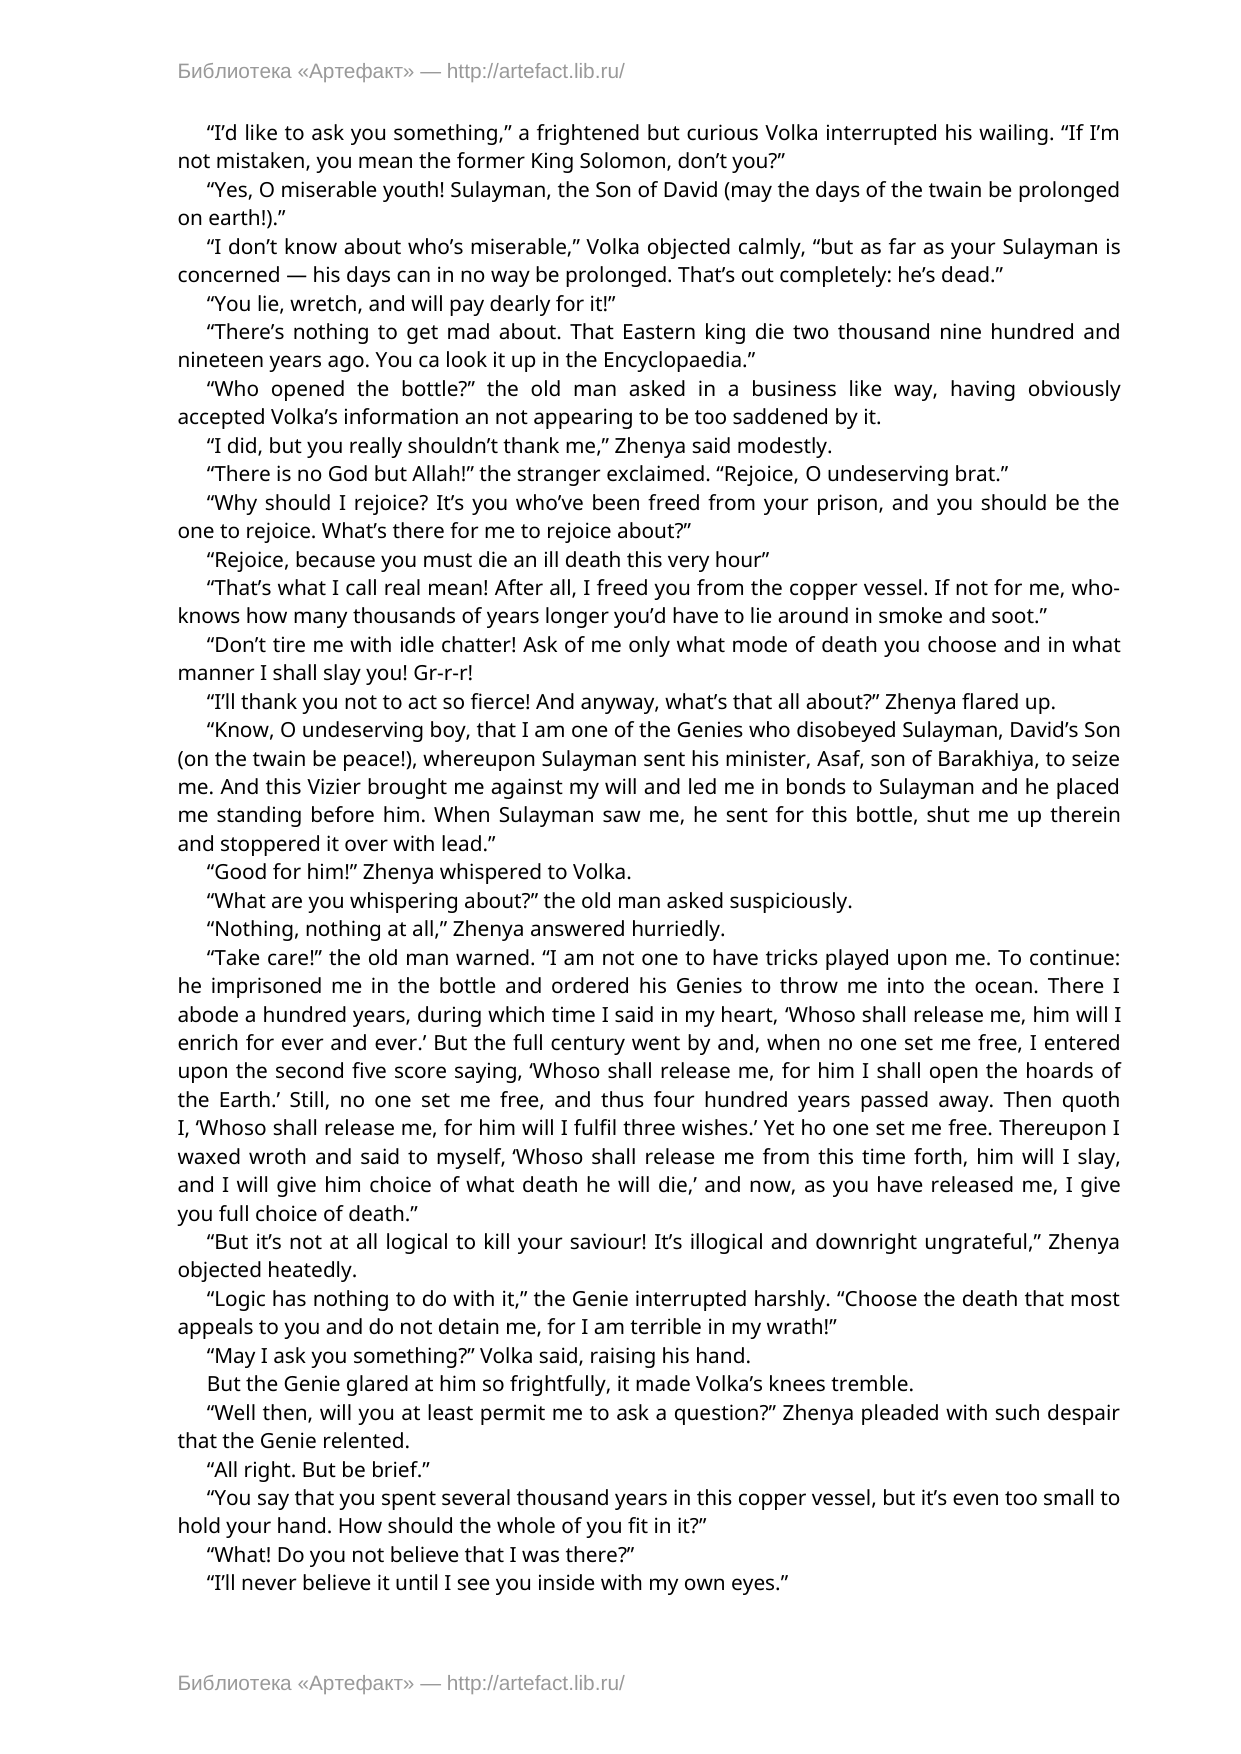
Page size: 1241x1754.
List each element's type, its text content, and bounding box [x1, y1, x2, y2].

text “All right. But be brief.” [177, 1455, 1122, 1483]
text “Know, O undeserving boy, that I am one of the Genies who disobeyed Sulayman, David’s Son (on the twain be peace!), whereupon Sulayman sent his minister, Asaf, son of Barakhiya, to seize me. And this Vizier brought me against my will and led me in bonds to Sulayman and he placed me standing before him. When Sulayman saw me, he sent for this bottle, shut me up therein and stoppered it over with lead.” [177, 715, 1122, 857]
text “You say that you spent several thousand years in this copper vessel, but it’s even too small to hold your hand. How should the whole of you fit in it?” [177, 1483, 1122, 1540]
text “That’s what I call real mean! After all, I freed you from the copper vessel. If not for me, who-knows how many thousands of years longer you’d have to lie around in smoke and soot.” [177, 573, 1122, 630]
text “Nothing, nothing at all,” Zhenya answered hurriedly. [177, 914, 1122, 943]
text “There’s nothing to get mad about. That Eastern king die two thousand nine hundred and nineteen years ago. You ca look it up in the Encyclopaedia.” [177, 317, 1122, 374]
text “There is no God but Allah!” the stranger exclaimed. “Rejoice, O undeserving brat.” [177, 459, 1122, 488]
text “What are you whispering about?” the old man asked suspiciously. [177, 886, 1122, 914]
text “Good for him!” Zhenya whispered to Volka. [177, 857, 1122, 886]
text “I did, but you really shouldn’t thank me,” Zhenya said modestly. [177, 431, 1122, 459]
text “Well then, will you at least permit me to ask a question?” Zhenya pleaded with such despair that the Genie relented. [177, 1398, 1122, 1455]
text “You lie, wretch, and will pay dearly for it!” [177, 289, 1122, 317]
text “Why should I rejoice? It’s you who’ve been freed from your prison, and you should be the one to rejoice. What’s there for me to rejoice about?” [177, 488, 1122, 545]
text “Rejoice, because you must die an ill death this very hour” [177, 545, 1122, 573]
text “Logic has nothing to do with it,” the Genie interrupted harshly. “Choose the death that most appeals to you and do not detain me, for I am terrible in my wrath!” [177, 1284, 1122, 1341]
text “I’ll thank you not to act so fierce! And anyway, what’s that all about?” Zhenya flared up. [177, 687, 1122, 715]
text “I’ll never believe it until I see you inside with my own eyes.” [177, 1568, 1122, 1597]
text “What! Do you not believe that I was there?” [177, 1540, 1122, 1568]
text “May I ask you something?” Volka said, raising his hand. [177, 1341, 1122, 1369]
text “Don’t tire me with idle chatter! Ask of me only what mode of death you choose and in what manner I shall slay you! Gr-r-r! [177, 630, 1122, 687]
text “I’d like to ask you something,” a frightened but curious Volka interrupted his wailing. “If I’m not mistaken, you mean the former King Solomon, don’t you?” [177, 118, 1122, 175]
text “But it’s not at all logical to kill your saviour! It’s illogical and downright ungrateful,” Zhenya objected heatedly. [177, 1227, 1122, 1284]
text “Yes, O miserable youth! Sulayman, the Son of David (may the days of the twain be prolonged on earth!).” [177, 175, 1122, 232]
text “I don’t know about who’s miserable,” Volka objected calmly, “but as far as your Sulayman is concerned — his days can in no way be prolonged. That’s out completely: he’s dead.” [177, 232, 1122, 289]
text But the Genie glared at him so frightfully, it made Volka’s knees tremble. [177, 1369, 1122, 1398]
text “Who opened the bottle?” the old man asked in a business like way, having obviously accepted Volka’s information an not appearing to be too saddened by it. [177, 374, 1122, 431]
text “Take care!” the old man warned. “I am not one to have tricks played upon me. To continue: he imprisoned me in the bottle and ordered his Genies to throw me into the ocean. There I abode a hundred years, during which time I said in my heart, ‘Whoso shall release me, him will I enrich for ever and ever.’ But the full century went by and, when no one set me free, I entered upon the second five score saying, ‘Whoso shall release me, for him I shall open the hoards of the Earth.’ Still, no one set me free, and thus four hundred years passed away. Then quoth I, ‘Whoso shall release me, for him will I fulfil three wishes.’ Yet ho one set me free. Thereupon I waxed wroth and said to myself, ‘Whoso shall release me from this time forth, him will I slay, and I will give him choice of what death he will die,’ and now, as you have released me, I give you full choice of death.” [177, 943, 1122, 1227]
